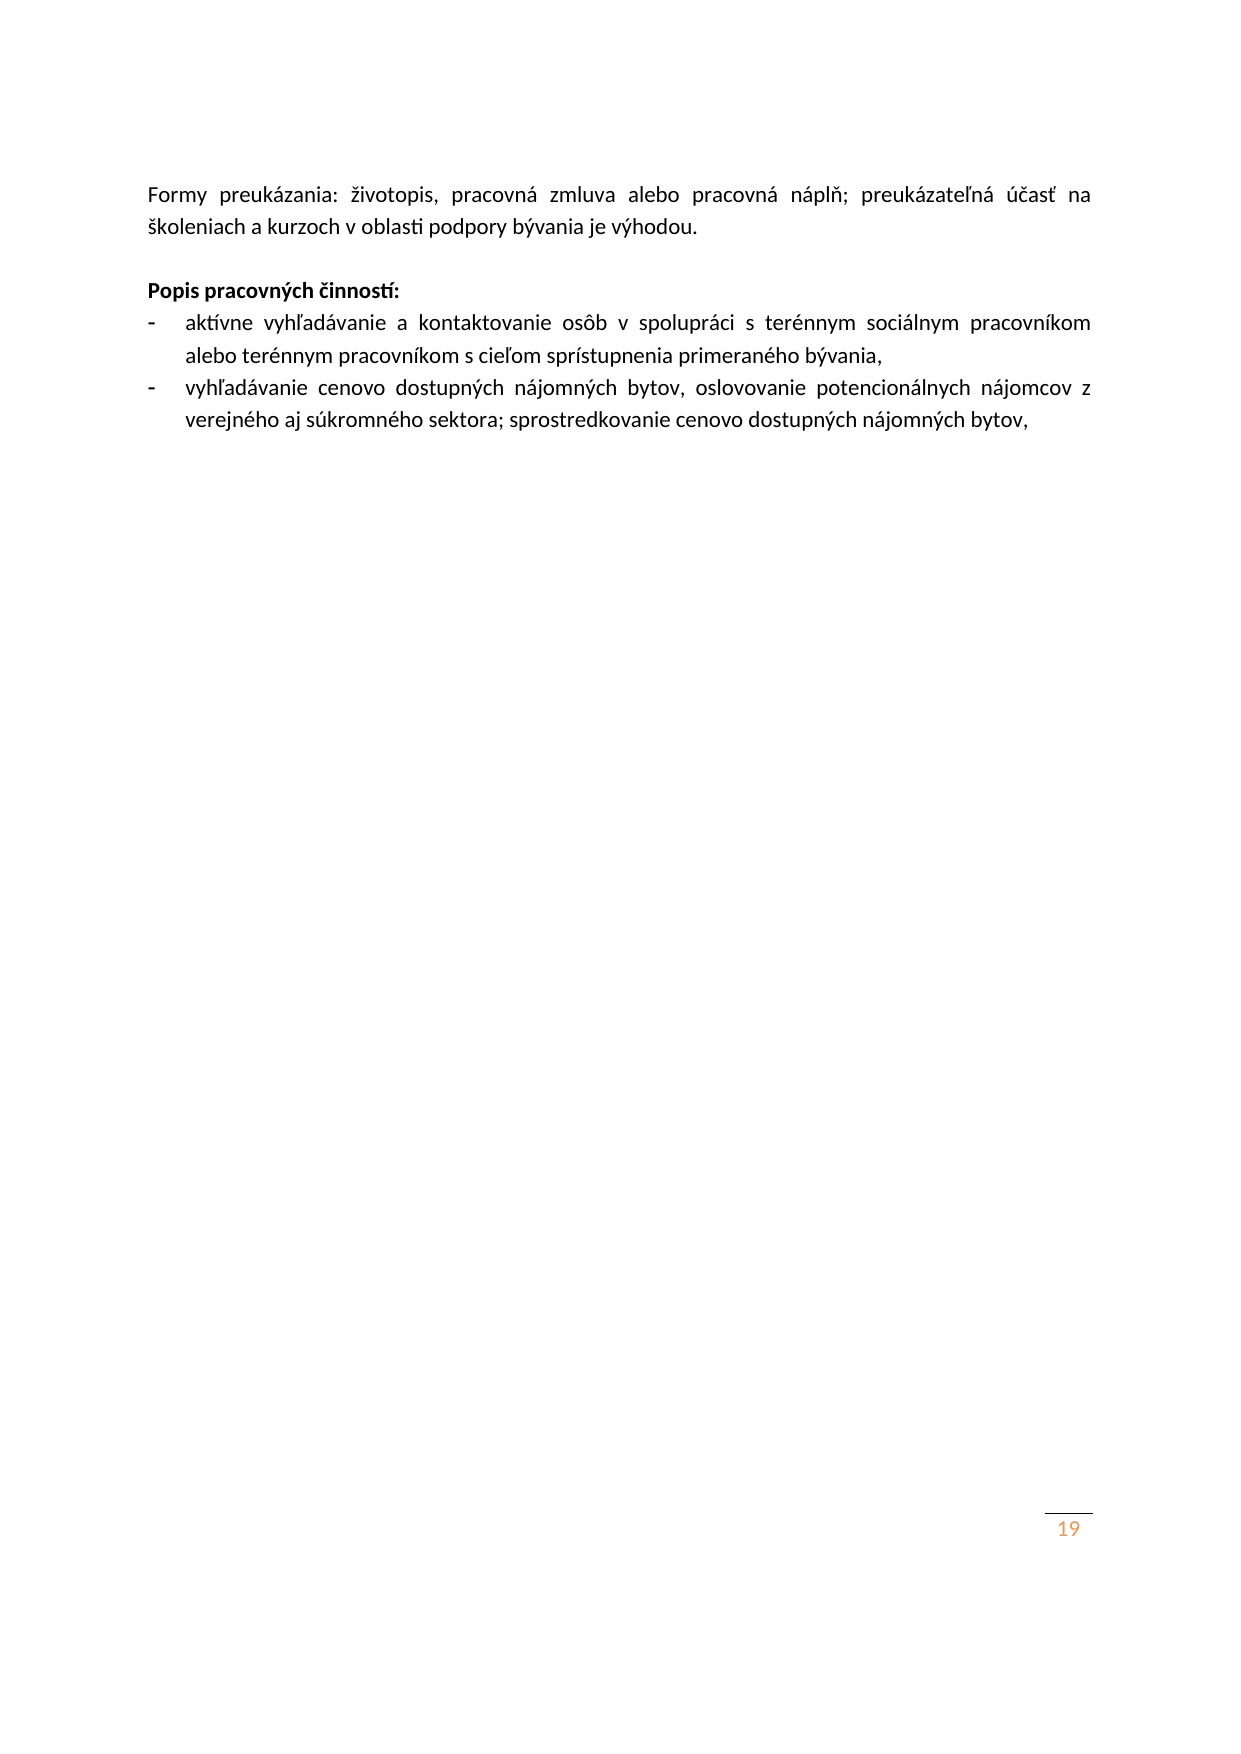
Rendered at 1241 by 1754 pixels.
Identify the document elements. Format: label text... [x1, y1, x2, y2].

list vyhľadávanie cenovo dostupných nájomných bytov, oslovovanie potencionálnych nájomcov z verejného aj súkromného sektora; sprostredkovanie cenovo dostupných nájomných bytov, [148, 373, 1093, 433]
text Formy preukázania: životopis, pracovná zmluva alebo pracovná náplň; preukázateľná účasť na školeniach a kurzoch v oblasti podpory bývania je výhodou. [148, 180, 1093, 240]
text Popis pracovných činností: [148, 276, 1093, 304]
list aktívne vyhľadávanie a kontaktovanie osôb v spolupráci s terénnym sociálnym pracovníkom alebo terénnym pracovníkom s cieľom sprístupnenia primeraného bývania, [148, 308, 1093, 369]
